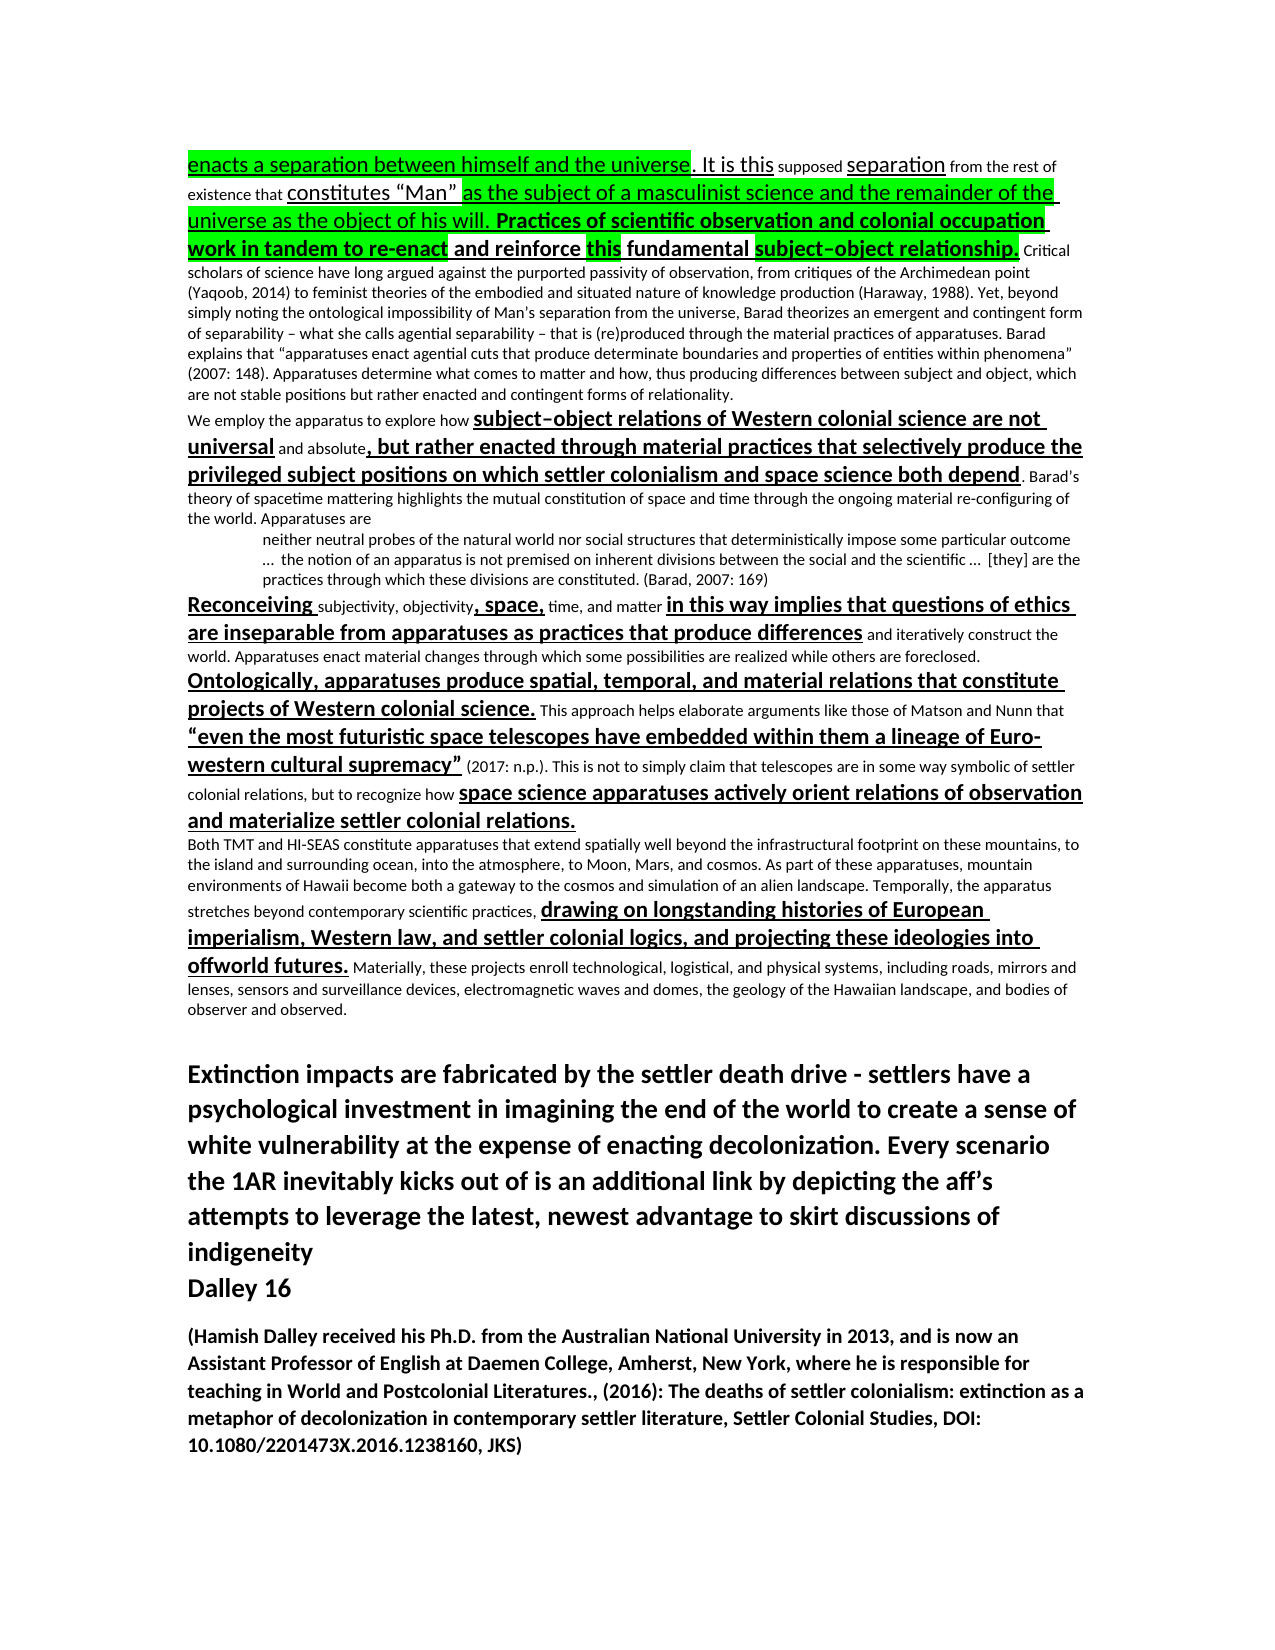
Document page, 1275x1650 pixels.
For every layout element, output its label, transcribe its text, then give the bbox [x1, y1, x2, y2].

text Both TMT and HI-SEAS constitute apparatuses that extend spatially well beyond the infrastructural footprint on these mountains, to the island and surrounding ocean, into the atmosphere, to Moon, Mars, and cosmos. As part of these apparatuses, mountain environments of Hawaii become both a gateway to the cosmos and simulation of an alien landscape. Temporally, the apparatus stretches beyond contemporary scientific practices, drawing on longstanding histories of European imperialism, Western law, and settler colonial logics, and projecting these ideologies into offworld futures. Materially, these projects enroll technological, logistical, and physical systems, including roads, mirrors and lenses, sensors and surveillance devices, electromagnetic waves and domes, the geology of the Hawaiian landscape, and bodies of observer and observed. [187, 834, 1087, 1020]
text neither neutral probes of the natural world nor social structures that deterministically impose some particular outcome … the notion of an apparatus is not premised on inherent divisions between the social and the scientific … [they] are the practices through which these divisions are constituted. (Barad, 2007: 169) [262, 529, 1087, 590]
text (Hamish Dalley received his Ph.D. from the Australian National University in 2013, and is now an Assistant Professor of English at Daemen College, Amherst, New York, where he is responsible for teaching in World and Postcolonial Literatures., (2016): The deaths of settler colonialism: extinction as a metaphor of decolonization in contemporary settler literature, Settler Colonial Studies, DOI: 10.1080/2201473X.2016.1238160, JKS) [187, 1323, 1087, 1458]
text Ontologically, apparatuses produce spatial, temporal, and material relations that constitute projects of Western colonial science. This approach helps elaborate arguments like those of Matson and Nunn that “even the most futuristic space telescopes have embedded within them a lineage of Euro-western cultural supremacy” (2017: n.p.). This is not to simply claim that telescopes are in some way symbolic of settler colonial relations, but to recognize how space science apparatuses actively orient relations of observation and materialize settler colonial relations. [187, 666, 1087, 834]
subtitle Extinction impacts are fabricated by the settler death drive - settlers have a psychological investment in imagining the end of the world to create a sense of white vulnerability at the expense of enacting decolonization. Every scenario the 1AR inevitably kicks out of is an additional link by depicting the aff’s attempts to leverage the latest, newest advantage to skirt discussions of indigeneity [187, 1057, 1087, 1268]
text Reconceiving subjectivity, objectivity, space, time, and matter in this way implies that questions of ethics are inseparable from apparatuses as practices that produce differences and iteratively construct the world. Apparatuses enact material changes through which some possibilities are realized while others are foreclosed. [187, 590, 1087, 666]
text We employ the apparatus to explore how subject–object relations of Western colonial science are not universal and absolute, but rather enacted through material practices that selectively produce the privileged subject positions on which settler colonialism and space science both depend. Barad’s theory of spacetime mattering highlights the mutual constitution of space and time through the ongoing material re-configuring of the world. Apparatuses are [187, 404, 1087, 529]
text Dalley 16 [187, 1271, 1087, 1304]
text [187, 150, 1087, 404]
